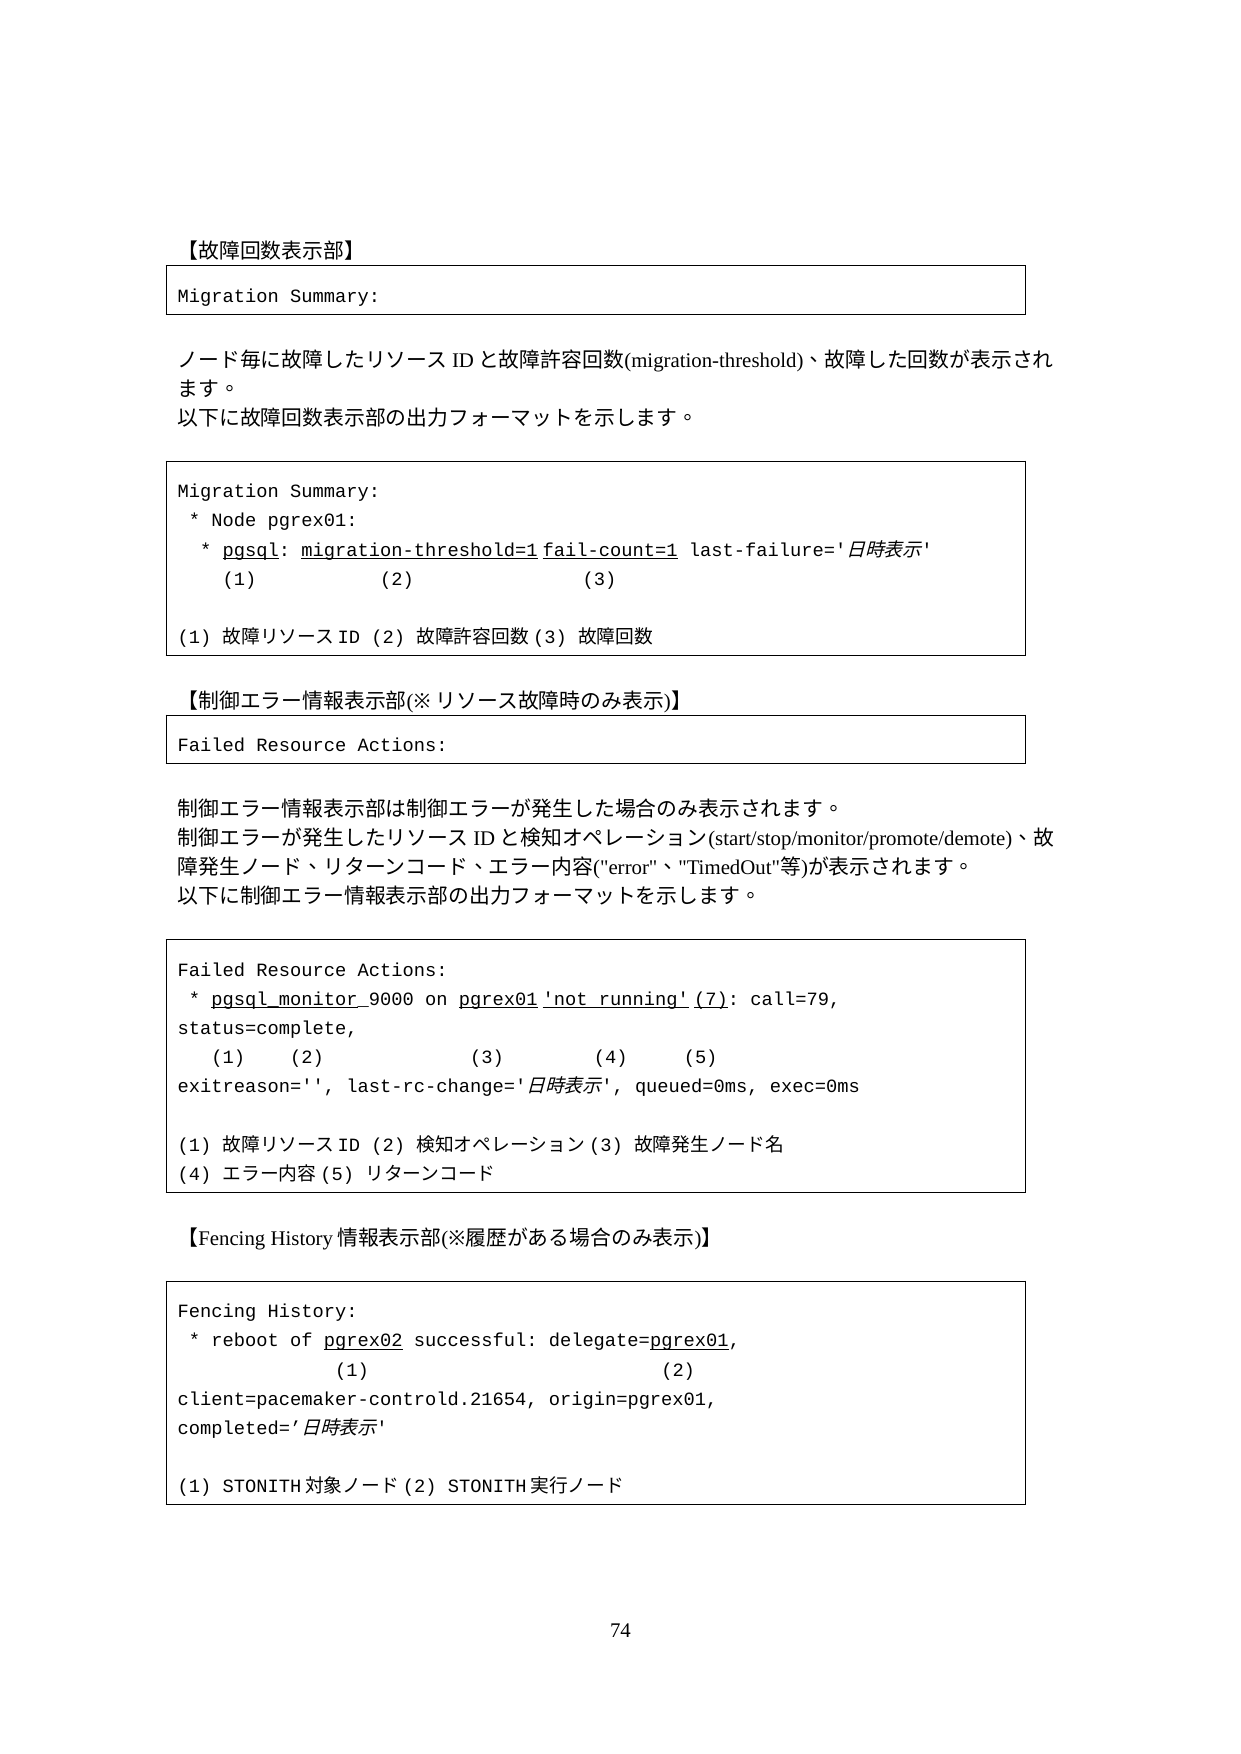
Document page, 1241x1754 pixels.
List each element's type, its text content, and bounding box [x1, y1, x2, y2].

text ノード毎に故障したリソースIDと故障許容回数(migration-threshold)、故障した回数が表示されます。 [177, 344, 1054, 402]
table_header Migration Summary: * Node pgrex01: * pgsql: migration-threshold=1 fail-count=1 last-failure='日時表示' (1) (2) (3) (1) 故障リソースID (2) 故障許容回数 (3) 故障回数 [167, 462, 1025, 655]
text 制御エラー情報表示部は制御エラーが発生した場合のみ表示されます。 [177, 793, 1054, 822]
text 以下に故障回数表示部の出力フォーマットを示します。 [177, 402, 1054, 431]
table_header Failed Resource Actions: * pgsql_monitor_9000 on pgrex01 'not running' (7): call=79, status=complete, (1) (2) (3) (4) (5) exitreason='', last-rc-change='日時表示', queued=0ms, exec=0ms (1) 故障リソースID (2) 検知オペレーション (3) 故障発生ノード名 (4) エラー内容 (5) リターンコード [167, 940, 1025, 1192]
text 【Fencing History情報表示部(※履歴がある場合のみ表示)】 [177, 1222, 1054, 1251]
text 以下に制御エラー情報表示部の出力フォーマットを示します。 [177, 881, 1054, 910]
table_header Failed Resource Actions: [167, 716, 1025, 763]
text 制御エラーが発生したリソースIDと検知オペレーション(start/stop/monitor/promote/demote)、故障発生ノード、リターンコード、エラー内容("error"、"TimedOut"等)が表示されます。 [177, 822, 1054, 881]
table_header Fencing History: * reboot of pgrex02 successful: delegate=pgrex01, (1) (2) client=pacemaker-controld.21654, origin=pgrex01, completed=’日時表示' (1) STONITH対象ノード (2) STONITH実行ノード [167, 1282, 1025, 1504]
text 【制御エラー情報表示部(※ リソース故障時のみ表示)】 [177, 685, 1054, 714]
table_header Migration Summary: [167, 266, 1025, 314]
text 【故障回数表示部】 [177, 236, 1054, 265]
